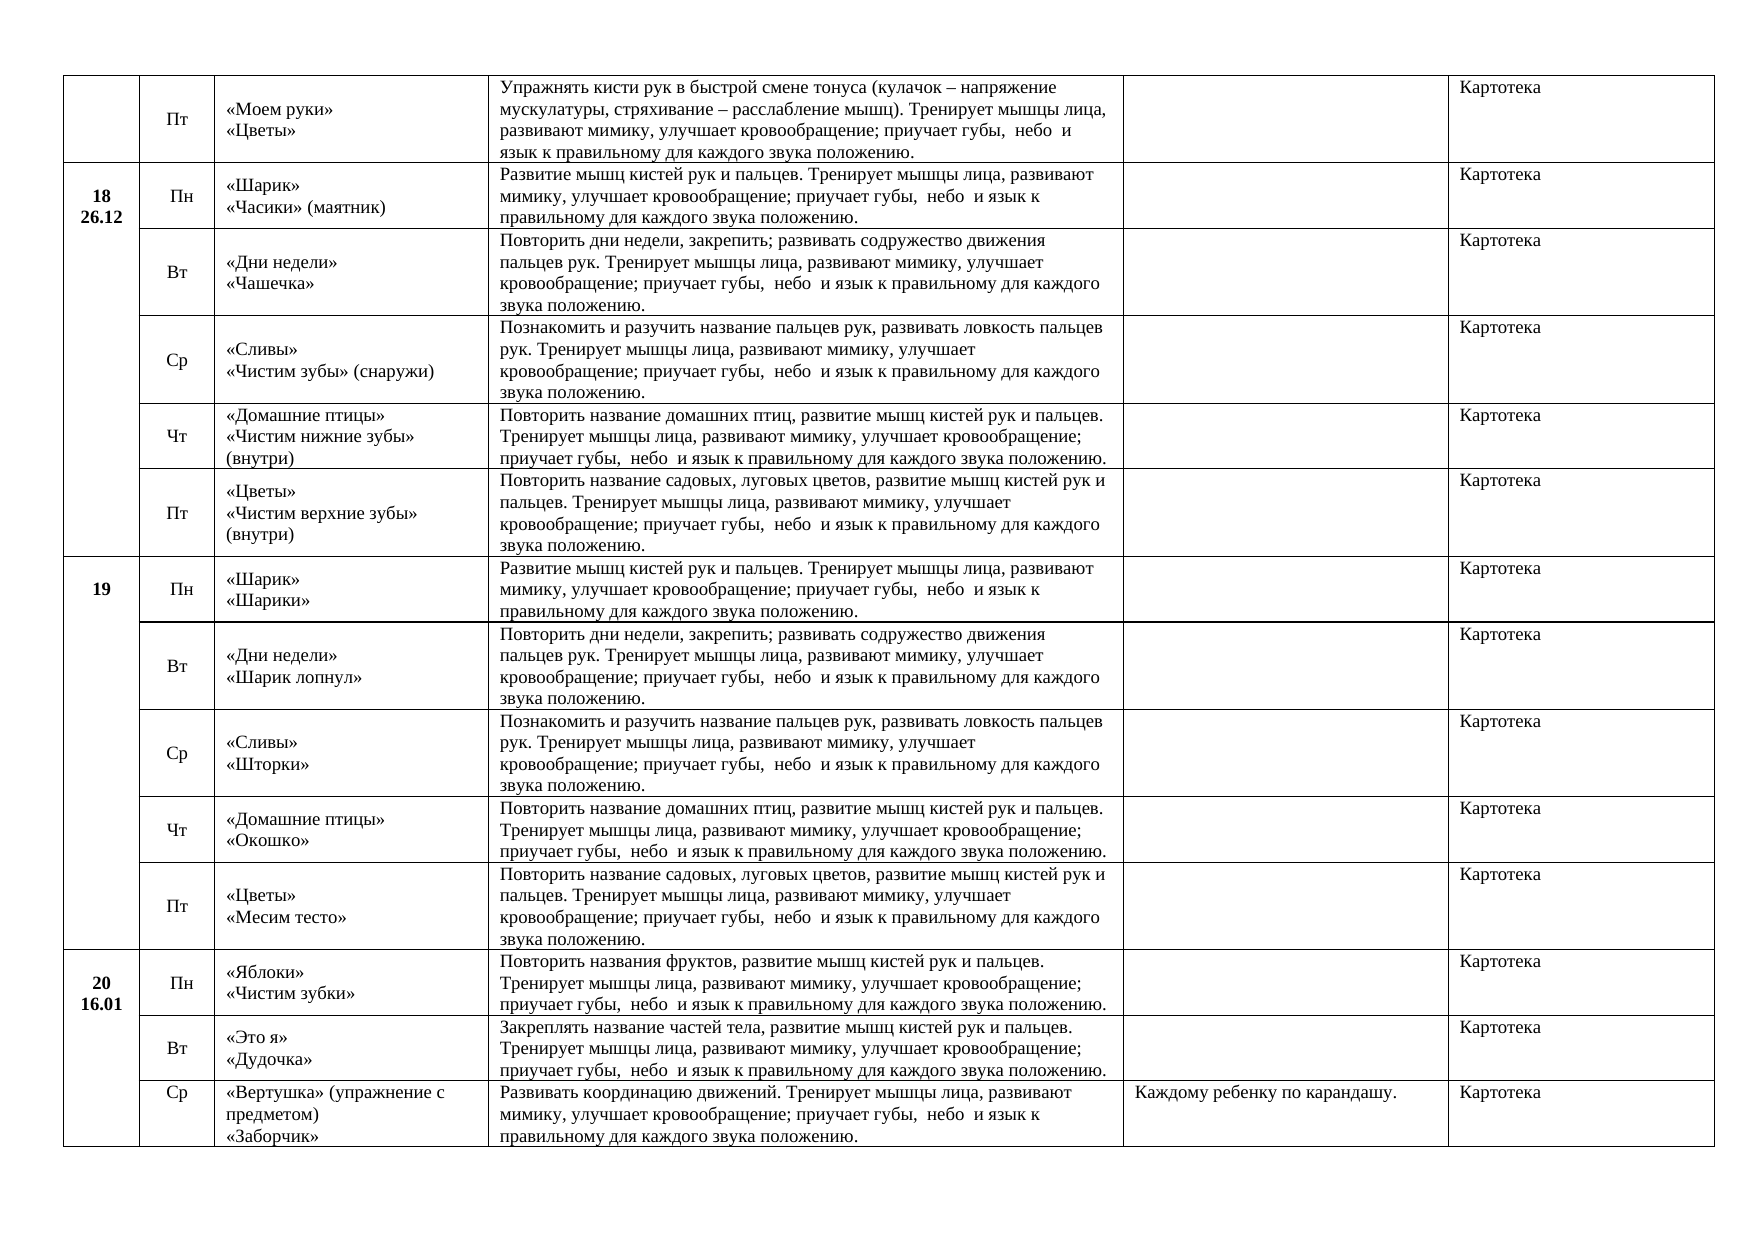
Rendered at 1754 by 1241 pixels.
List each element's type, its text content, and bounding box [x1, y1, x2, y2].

table_cell Пн [140, 950, 214, 1015]
table_cell «Дни недели» «Чашечка» [215, 229, 488, 315]
table_cell Картотека [1449, 797, 1714, 862]
table_cell Картотека [1449, 76, 1714, 162]
table_cell «Яблоки» «Чистим зубки» [215, 950, 488, 1015]
table_cell 18 26.12 [64, 163, 139, 556]
table_cell Пн [140, 163, 214, 228]
table_cell Картотека [1449, 710, 1714, 796]
table_cell Картотека [1449, 623, 1714, 709]
table_cell «Домашние птицы» «Окошко» [215, 797, 488, 862]
table_cell Повторить название садовых, луговых цветов, развитие мышц кистей рук и пальцев. Тренирует мышцы лица, развивают мимику, улучшает кровообращение; приучает губы, небо и язык к правильному для каждого звука положению. [489, 863, 1123, 949]
table_cell Ср [140, 316, 214, 403]
table_cell Картотека [1449, 950, 1714, 1015]
table_cell «Домашние птицы» «Чистим нижние зубы» (внутри) [215, 404, 488, 468]
table_cell Повторить название домашних птиц, развитие мышц кистей рук и пальцев. Тренирует мышцы лица, развивают мимику, улучшает кровообращение; приучает губы, небо и язык к правильному для каждого звука положению. [489, 797, 1123, 862]
table_cell [1124, 229, 1448, 315]
table_cell «Сливы» «Шторки» [215, 710, 488, 796]
table_cell Повторить название садовых, луговых цветов, развитие мышц кистей рук и пальцев. Тренирует мышцы лица, развивают мимику, улучшает кровообращение; приучает губы, небо и язык к правильному для каждого звука положению. [489, 469, 1123, 556]
table_cell 20 16.01 [64, 950, 139, 1146]
table_cell 19 [64, 557, 139, 949]
table_cell Познакомить и разучить название пальцев рук, развивать ловкость пальцев рук. Тренирует мышцы лица, развивают мимику, улучшает кровообращение; приучает губы, небо и язык к правильному для каждого звука положению. [489, 710, 1123, 796]
table_cell Пт [140, 863, 214, 949]
table_cell Картотека [1449, 1016, 1714, 1080]
table_cell «Моем руки» «Цветы» [215, 76, 488, 162]
table_cell Повторить дни недели, закрепить; развивать содружество движения пальцев рук. Тренирует мышцы лица, развивают мимику, улучшает кровообращение; приучает губы, небо и язык к правильному для каждого звука положению. [489, 229, 1123, 315]
table_cell Картотека [1449, 469, 1714, 556]
table_cell [1124, 950, 1448, 1015]
table_cell Повторить дни недели, закрепить; развивать содружество движения пальцев рук. Тренирует мышцы лица, развивают мимику, улучшает кровообращение; приучает губы, небо и язык к правильному для каждого звука положению. [489, 623, 1123, 709]
table_cell Картотека [1449, 229, 1714, 315]
table_cell [1124, 710, 1448, 796]
table_cell «Это я» «Дудочка» [215, 1016, 488, 1080]
table_cell Повторить название домашних птиц, развитие мышц кистей рук и пальцев. Тренирует мышцы лица, развивают мимику, улучшает кровообращение; приучает губы, небо и язык к правильному для каждого звука положению. [489, 404, 1123, 468]
table_cell Упражнять кисти рук в быстрой смене тонуса (кулачок – напряжение мускулатуры, стряхивание – расслабление мышц). Тренирует мышцы лица, развивают мимику, улучшает кровообращение; приучает губы, небо и язык к правильному для каждого звука положению. [489, 76, 1123, 162]
table_cell «Шарик» «Часики» (маятник) [215, 163, 488, 228]
table_cell «Цветы» «Месим тесто» [215, 863, 488, 949]
table_cell [1124, 469, 1448, 556]
table_cell Каждому ребенку по карандашу. [1124, 1081, 1448, 1146]
table_cell Картотека [1449, 404, 1714, 468]
table_cell Пт [140, 76, 214, 162]
table_cell [1124, 76, 1448, 162]
table_cell Картотека [1449, 863, 1714, 949]
table_cell Картотека [1449, 163, 1714, 228]
table_cell [1124, 1016, 1448, 1080]
table_cell Развитие мышц кистей рук и пальцев. Тренирует мышцы лица, развивают мимику, улучшает кровообращение; приучает губы, небо и язык к правильному для каждого звука положению. [489, 163, 1123, 228]
table_cell Вт [140, 623, 214, 709]
table_cell Картотека [1449, 557, 1714, 621]
table_cell [1124, 316, 1448, 403]
table_cell [1124, 797, 1448, 862]
table_cell Пт [140, 469, 214, 556]
table_cell Вт [140, 1016, 214, 1080]
table_cell Развитие мышц кистей рук и пальцев. Тренирует мышцы лица, развивают мимику, улучшает кровообращение; приучает губы, небо и язык к правильному для каждого звука положению. [489, 557, 1123, 621]
table_cell «Цветы» «Чистим верхние зубы» (внутри) [215, 469, 488, 556]
table_cell [1124, 557, 1448, 621]
table_cell [1124, 404, 1448, 468]
table_cell Картотека [1449, 1081, 1714, 1146]
table_cell «Шарик» «Шарики» [215, 557, 488, 621]
table_cell Вт [140, 229, 214, 315]
table_cell Ср [140, 710, 214, 796]
table_cell «Дни недели» «Шарик лопнул» [215, 623, 488, 709]
table_cell «Сливы» «Чистим зубы» (снаружи) [215, 316, 488, 403]
table_cell «Вертушка» (упражнение с предметом) «Заборчик» [215, 1081, 488, 1146]
table_cell Ср [140, 1081, 214, 1146]
table_cell Пн [140, 557, 214, 621]
table_cell Картотека [1449, 316, 1714, 403]
table_cell [1124, 163, 1448, 228]
table_cell [1124, 863, 1448, 949]
table_cell [1124, 623, 1448, 709]
table_cell Чт [140, 797, 214, 862]
table_cell Чт [140, 404, 214, 468]
table_cell Познакомить и разучить название пальцев рук, развивать ловкость пальцев рук. Тренирует мышцы лица, развивают мимику, улучшает кровообращение; приучает губы, небо и язык к правильному для каждого звука положению. [489, 316, 1123, 403]
